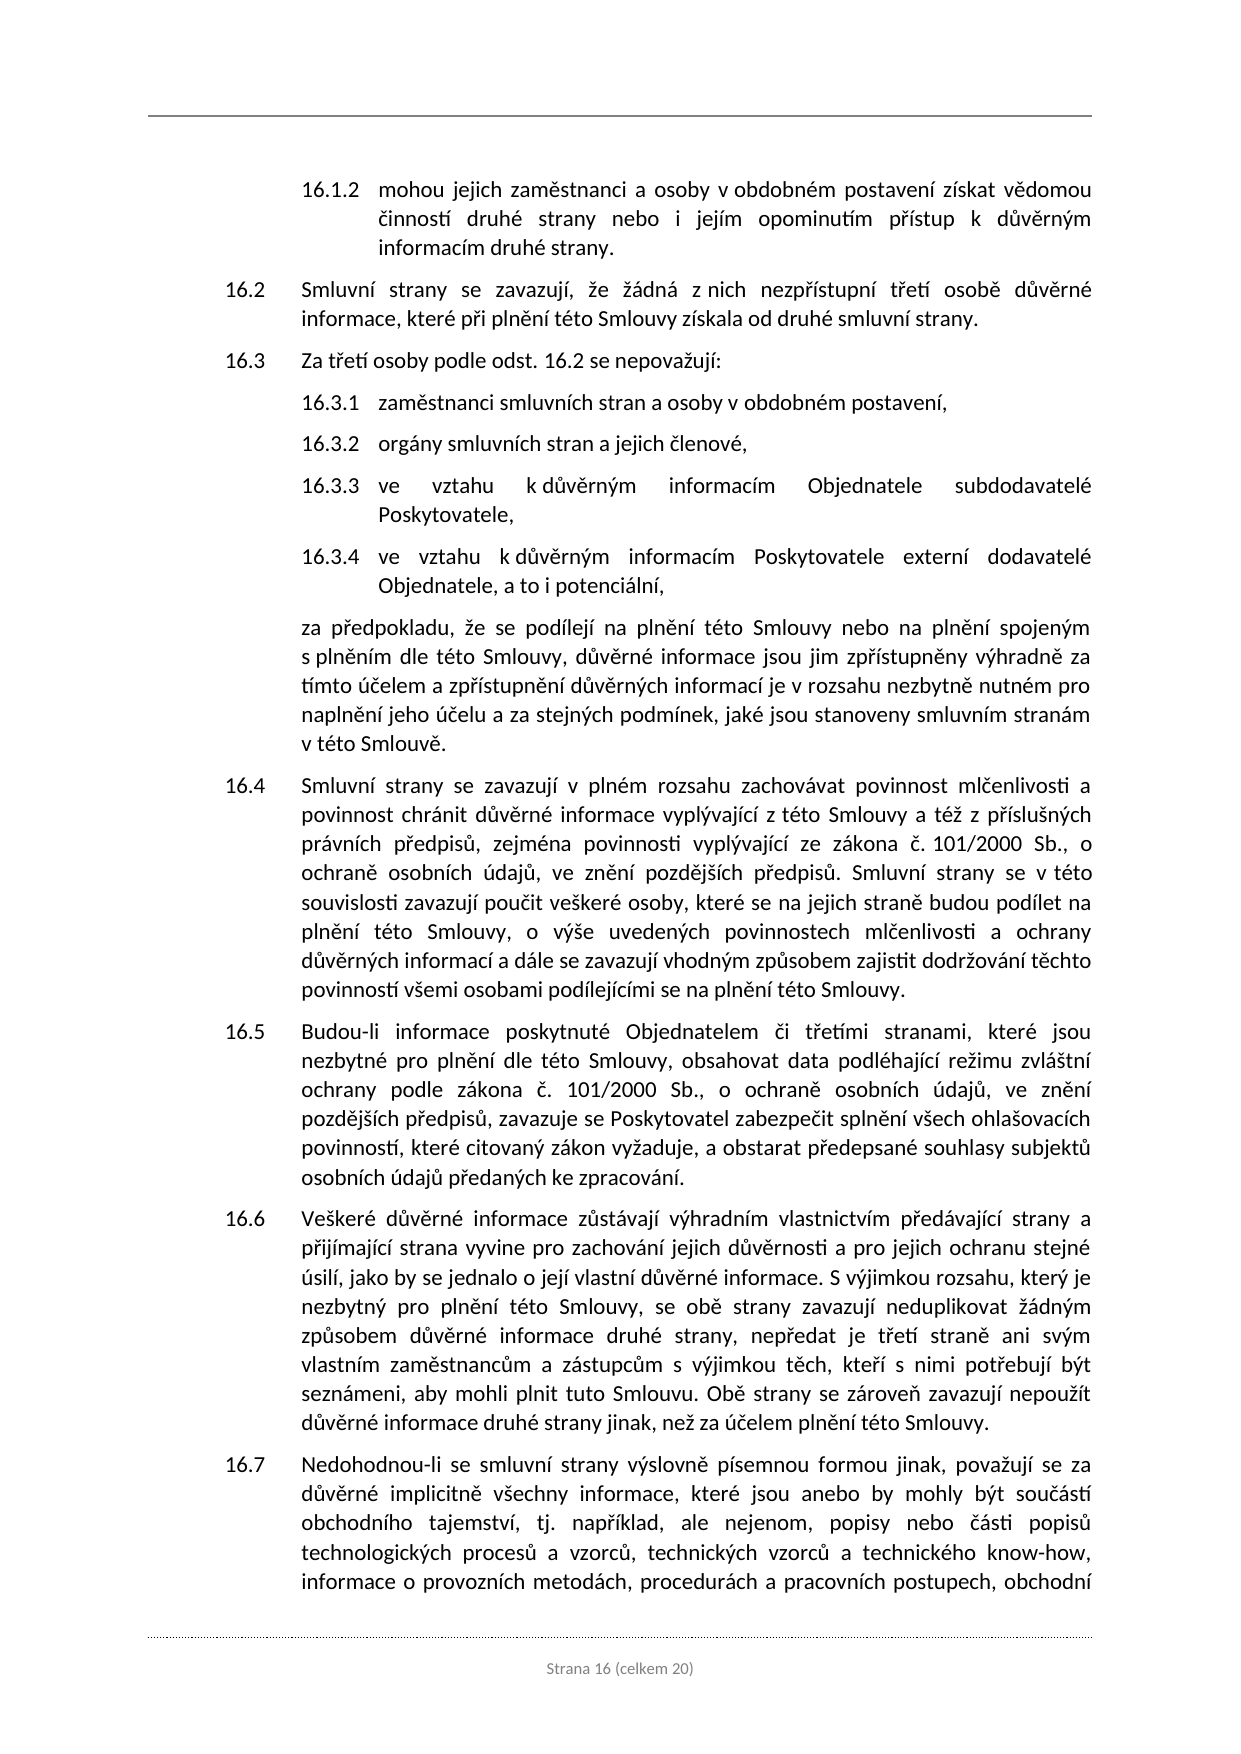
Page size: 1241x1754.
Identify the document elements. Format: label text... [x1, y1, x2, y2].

list ve vztahu k důvěrným informacím Objednatele subdodavatelé Poskytovatele, [301, 470, 1092, 528]
text Budou-li informace poskytnuté Objednatelem či třetími stranami, které jsou nezbytné pro plnění dle této Smlouvy, obsahovat data podléhající režimu zvláštní ochrany podle zákona č. 101/2000 Sb., o ochraně osobních údajů, ve znění pozdějších předpisů, zavazuje se Poskytovatel zabezpečit splnění všech ohlašovacích povinností, které citovaný zákon vyžaduje, a obstarat předepsané souhlasy subjektů osobních údajů předaných ke zpracování. [224, 1016, 1092, 1191]
text Smluvní strany se zavazují v plném rozsahu zachovávat povinnost mlčenlivosti a povinnost chránit důvěrné informace vyplývající z této Smlouvy a též z příslušných právních předpisů, zejména povinnosti vyplývající ze zákona č. 101/2000 Sb., o ochraně osobních údajů, ve znění pozdějších předpisů. Smluvní strany se v této souvislosti zavazují poučit veškeré osoby, které se na jejich straně budou podílet na plnění této Smlouvy, o výše uvedených povinnostech mlčenlivosti a ochrany důvěrných informací a dále se zavazují vhodným způsobem zajistit dodržování těchto povinností všemi osobami podílejícími se na plnění této Smlouvy. [224, 770, 1092, 1003]
list ve vztahu k důvěrným informacím Poskytovatele externí dodavatelé Objednatele, a to i potenciální, [301, 541, 1092, 599]
list zaměstnanci smluvních stran a osoby v obdobném postavení, [301, 387, 1092, 416]
text Smluvní strany se zavazují, že žádná z nich nezpřístupní třetí osobě důvěrné informace, které při plnění této Smlouvy získala od druhé smluvní strany. [224, 274, 1092, 332]
list za předpokladu, že se podílejí na plnění této Smlouvy nebo na plnění spojeným s plněním dle této Smlouvy, důvěrné informace jsou jim zpřístupněny výhradně za tímto účelem a zpřístupnění důvěrných informací je v rozsahu nezbytně nutném pro naplnění jeho účelu a za stejných podmínek, jaké jsou stanoveny smluvním stranám v této Smlouvě. [301, 612, 1092, 757]
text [224, 1449, 1092, 1595]
list mohou jejich zaměstnanci a osoby v obdobném postavení získat vědomou činností druhé strany nebo i jejím opominutím přístup k důvěrným informacím druhé strany. [301, 174, 1092, 262]
text Veškeré důvěrné informace zůstávají výhradním vlastnictvím předávající strany a přijímající strana vyvine pro zachování jejich důvěrnosti a pro jejich ochranu stejné úsilí, jako by se jednalo o její vlastní důvěrné informace. S výjimkou rozsahu, který je nezbytný pro plnění této Smlouvy, se obě strany zavazují neduplikovat žádným způsobem důvěrné informace druhé strany, nepředat je třetí straně ani svým vlastním zaměstnancům a zástupcům s výjimkou těch, kteří s nimi potřebují být seznámeni, aby mohli plnit tuto Smlouvu. Obě strany se zároveň zavazují nepoužít důvěrné informace druhé strany jinak, než za účelem plnění této Smlouvy. [224, 1203, 1092, 1437]
text Za třetí osoby podle odst. 16.2 se nepovažují: [224, 345, 1092, 374]
list orgány smluvních stran a jejich členové, [301, 428, 1092, 457]
